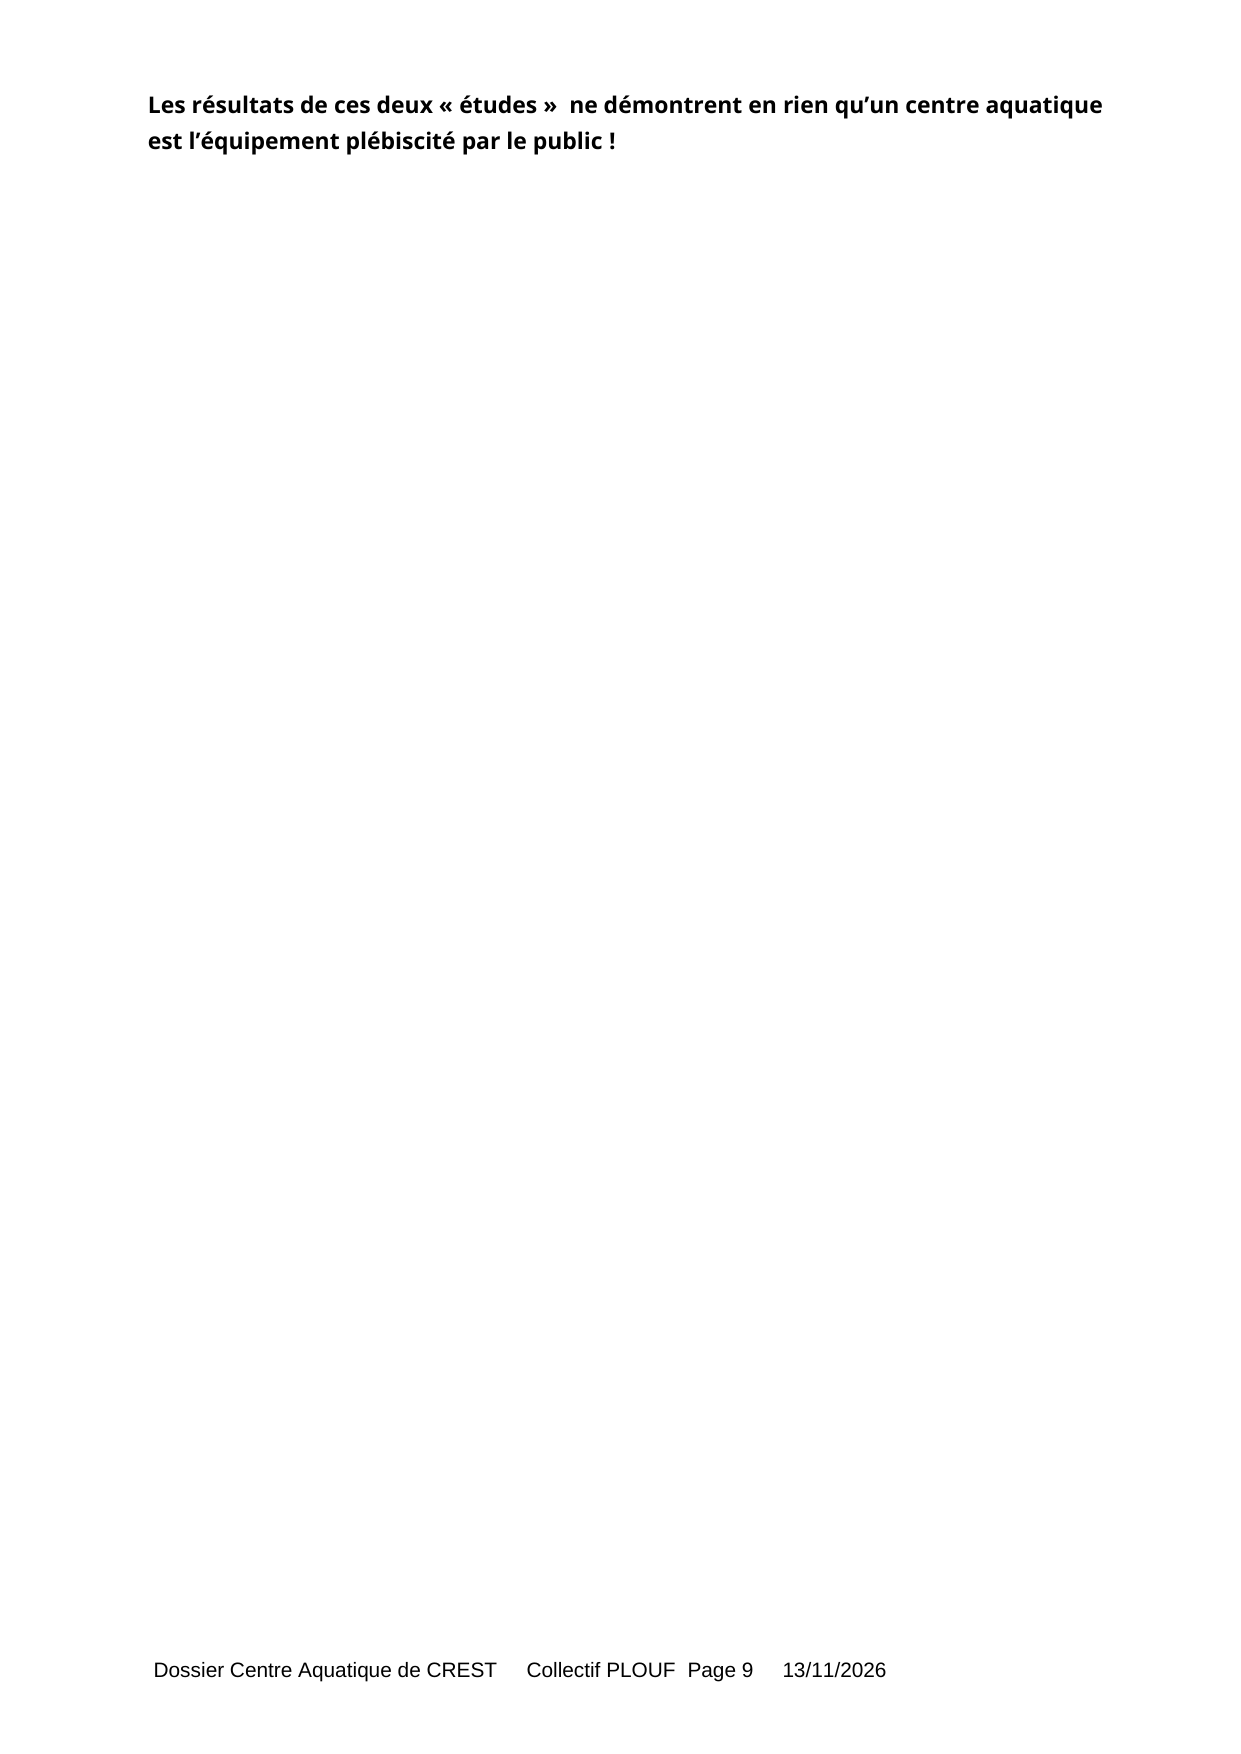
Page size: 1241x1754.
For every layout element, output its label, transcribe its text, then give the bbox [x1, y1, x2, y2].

text Les résultats de ces deux « études » ne démontrent en rien qu’un centre aquatique est l’équipement plébiscité par le public ! [148, 89, 1122, 156]
